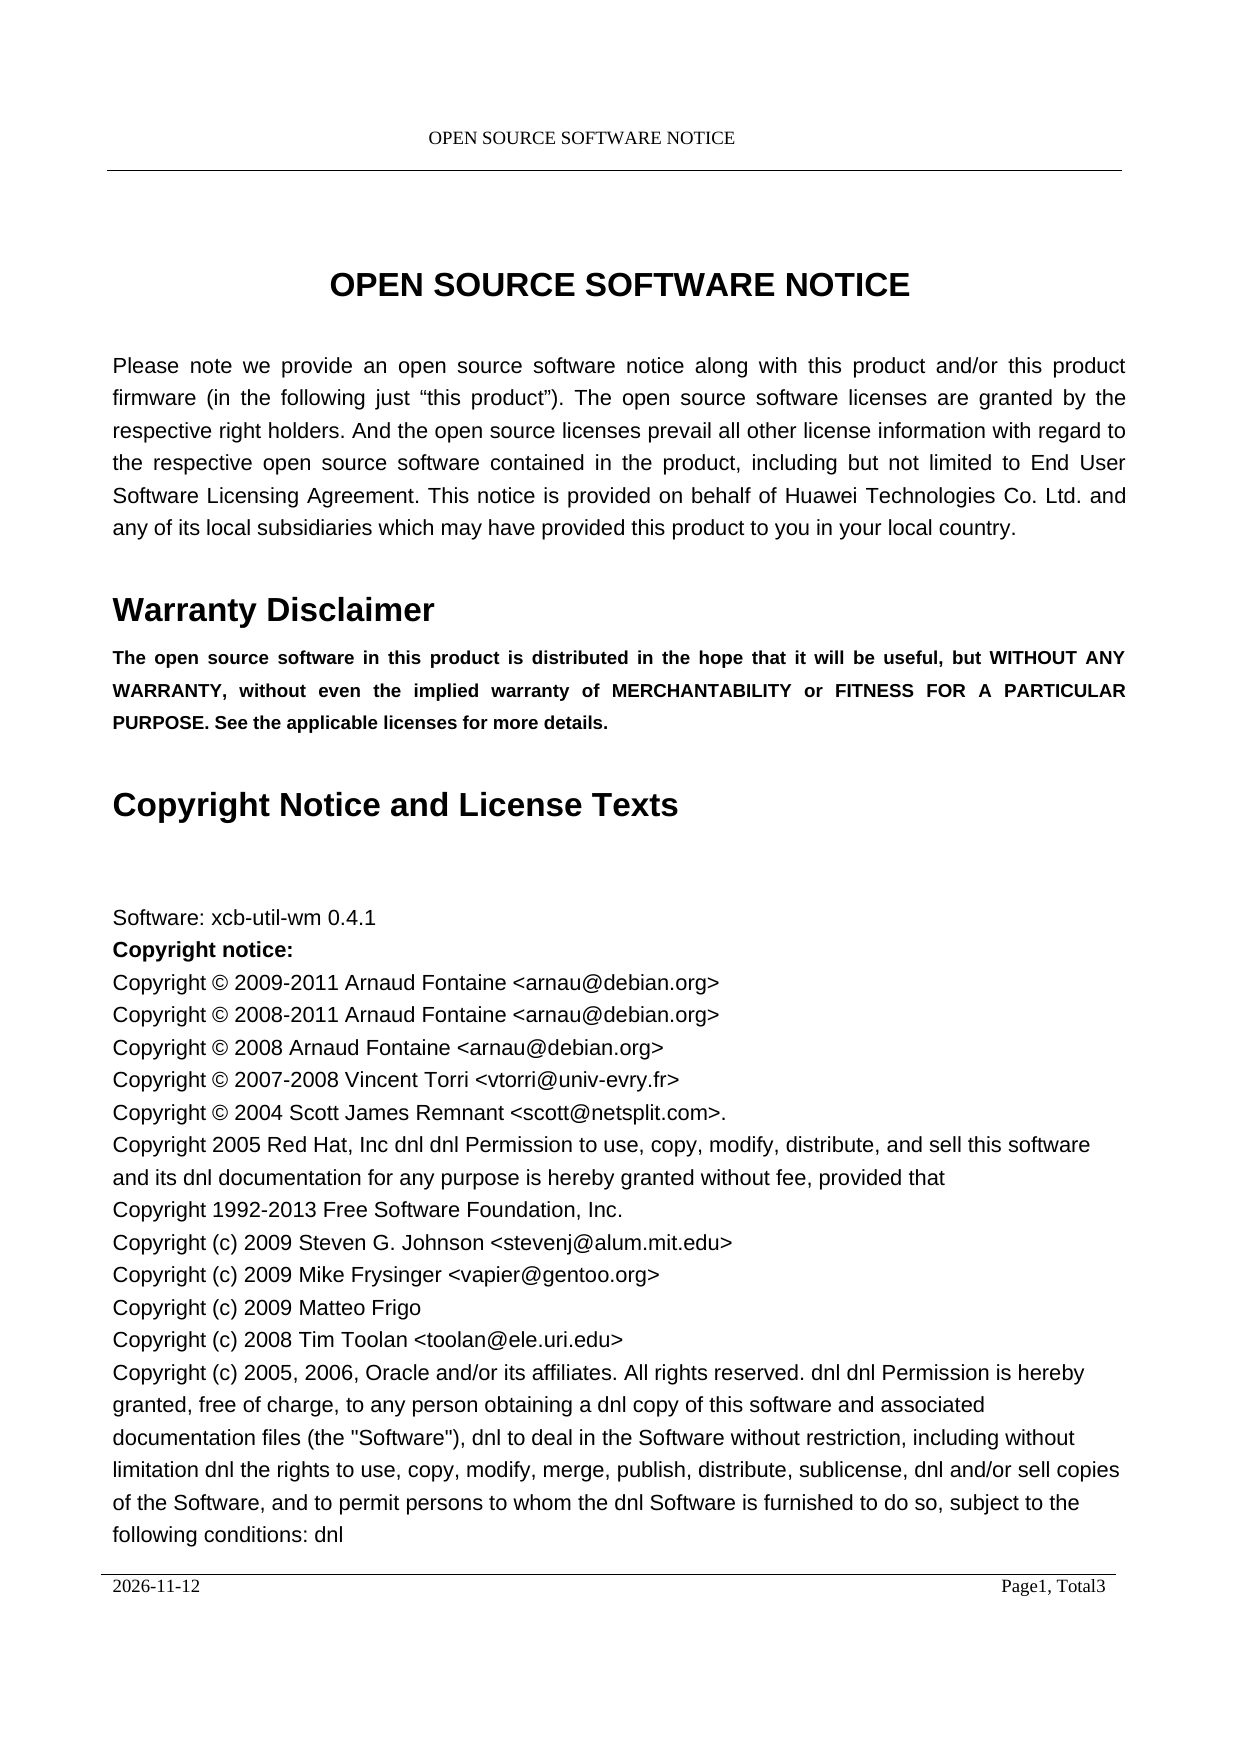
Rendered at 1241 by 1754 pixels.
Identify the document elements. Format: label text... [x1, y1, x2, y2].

text Copyright © 2007-2008 Vincent Torri <vtorri@univ-evry.fr> [112, 1063, 1128, 1096]
text Copyright (c) 2005, 2006, Oracle and/or its affiliates. All rights reserved. dnl dnl Permission is hereby granted, free of charge, to any person obtaining a dnl copy of this software and associated documentation files (the "Software"), dnl to deal in the Software without restriction, including without limitation dnl the rights to use, copy, modify, merge, publish, distribute, sublicense, dnl and/or sell copies of the Software, and to permit persons to whom the dnl Software is furnished to do so, subject to the following conditions: dnl [112, 1356, 1128, 1551]
text Copyright (c) 2009 Matteo Frigo [112, 1291, 1128, 1323]
text Copyright © 2008-2011 Arnaud Fontaine <arnau@debian.org> [112, 998, 1128, 1031]
text OPEN SOURCE SOFTWARE NOTICE [112, 251, 1128, 316]
text Copyright Notice and License Texts [112, 771, 1128, 836]
text Copyright © 2004 Scott James Remnant <scott@netsplit.com>. [112, 1096, 1128, 1128]
text The open source software in this product is distributed in the hope that it will be useful, but WITHOUT ANY WARRANTY, without even the implied warranty of MERCHANTABILITY or FITNESS FOR A PARTICULAR PURPOSE. See the applicable licenses for more details. [112, 641, 1128, 739]
text Copyright © 2008 Arnaud Fontaine <arnau@debian.org> [112, 1031, 1128, 1063]
text Copyright notice: [112, 933, 1128, 966]
text Copyright 2005 Red Hat, Inc dnl dnl Permission to use, copy, modify, distribute, and sell this software and its dnl documentation for any purpose is hereby granted without fee, provided that [112, 1128, 1128, 1193]
text Copyright (c) 2008 Tim Toolan <toolan@ele.uri.edu> [112, 1323, 1128, 1356]
text Copyright © 2009-2011 Arnaud Fontaine <arnau@debian.org> [112, 966, 1128, 998]
text Please note we provide an open source software notice along with this product and/or this product firmware (in the following just “this product”). The open source software licenses are granted by the respective right holders. And the open source licenses prevail all other license information with regard to the respective open source software contained in the product, including but not limited to End User Software Licensing Agreement. This notice is provided on behalf of Huawei Technologies Co. Ltd. and any of its local subsidiaries which may have provided this product to you in your local country. [112, 349, 1128, 544]
text Warranty Disclaimer [112, 576, 1128, 641]
text Software: xcb-util-wm 0.4.1 [112, 901, 1128, 933]
text Copyright 1992-2013 Free Software Foundation, Inc. [112, 1193, 1128, 1226]
text Copyright (c) 2009 Steven G. Johnson <stevenj@alum.mit.edu> [112, 1226, 1128, 1258]
text Copyright (c) 2009 Mike Frysinger <vapier@gentoo.org> [112, 1258, 1128, 1291]
